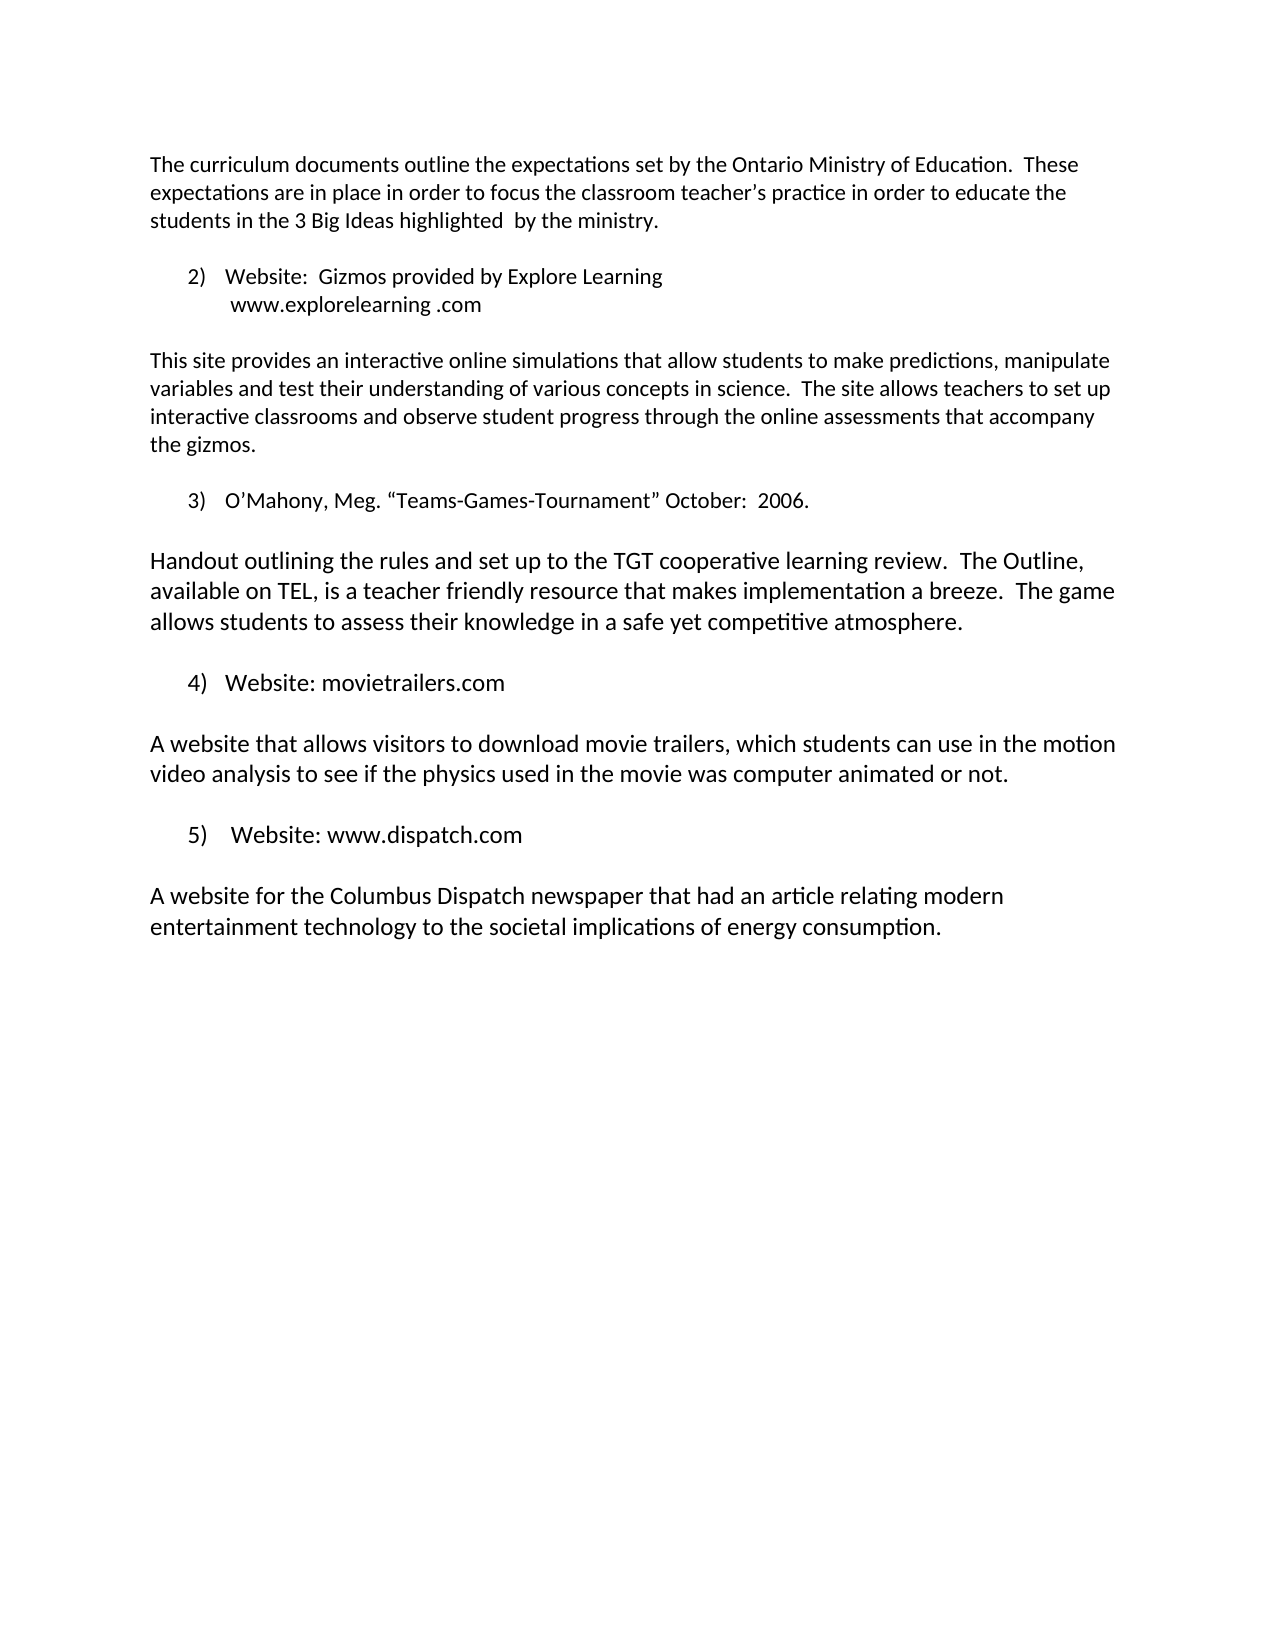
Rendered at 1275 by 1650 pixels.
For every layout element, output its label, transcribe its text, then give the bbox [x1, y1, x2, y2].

list Website: www.dispatch.com [187, 819, 1125, 850]
text Handout outlining the rules and set up to the TGT cooperative learning review. The Outline, available on TEL, is a teacher friendly resource that makes implementation a breeze. The game allows students to assess their knowledge in a safe yet competitive atmosphere. [150, 545, 1125, 636]
list www.explorelearning .com [225, 290, 1125, 318]
list O’Mahony, Meg. “Teams-Games-Tournament” October: 2006. [187, 486, 1125, 514]
list Website: movietrailers.com [187, 667, 1125, 697]
text A website that allows visitors to download movie trailers, which students can use in the motion video analysis to see if the physics used in the movie was computer animated or not. [150, 728, 1125, 789]
text This site provides an interactive online simulations that allow students to make predictions, manipulate variables and test their understanding of various concepts in science. The site allows teachers to set up interactive classrooms and observe student progress through the online assessments that accompany the gizmos. [150, 346, 1125, 458]
list Website: Gizmos provided by Explore Learning [187, 262, 1125, 290]
text A website for the Columbus Dispatch newspaper that had an article relating modern entertainment technology to the societal implications of energy consumption. [150, 881, 1125, 942]
text The curriculum documents outline the expectations set by the Ontario Ministry of Education. These expectations are in place in order to focus the classroom teacher’s practice in order to educate the students in the 3 Big Ideas highlighted by the ministry. [150, 150, 1125, 234]
